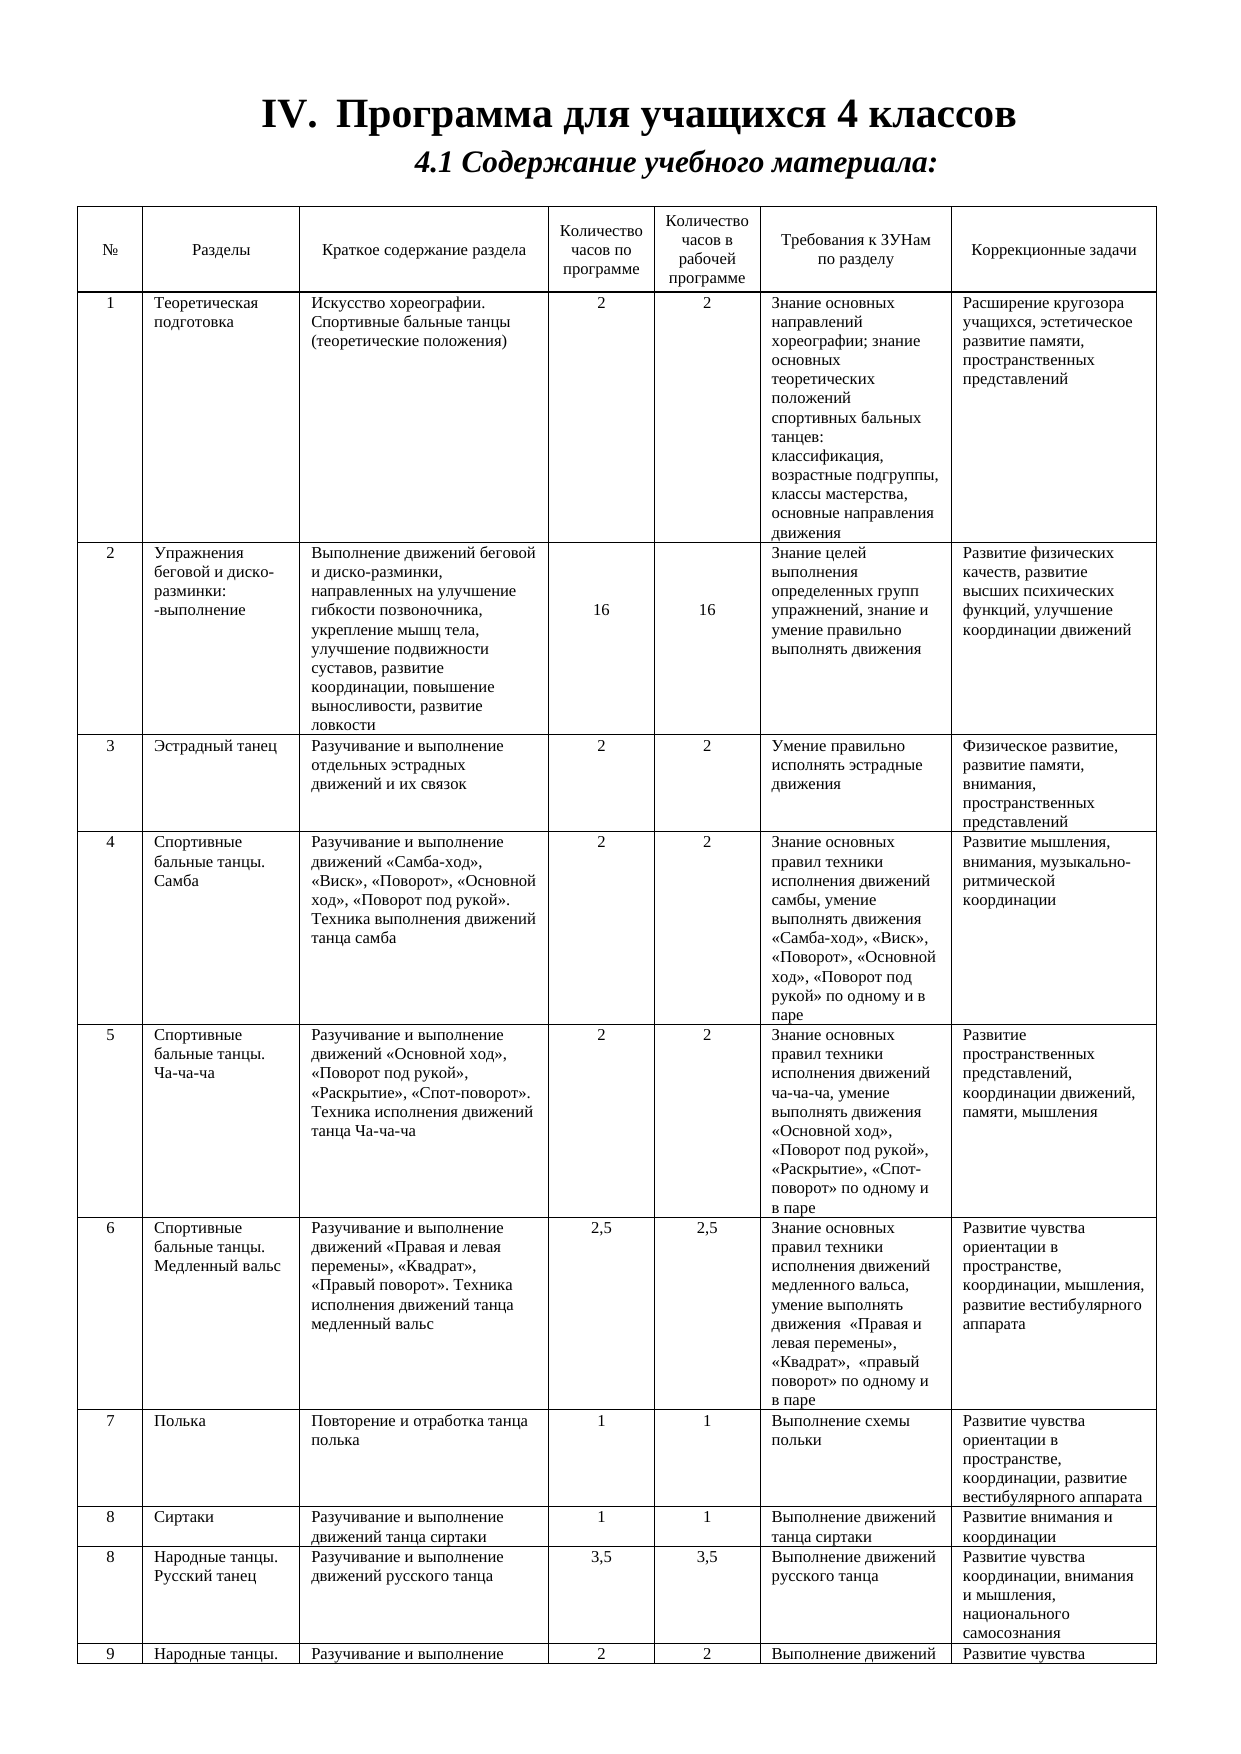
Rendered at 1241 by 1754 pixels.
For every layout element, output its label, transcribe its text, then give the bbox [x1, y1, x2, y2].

table_header Количество часов в рабочей программе [655, 207, 760, 291]
table_cell 2 [655, 735, 760, 831]
table_header Коррекционные задачи [952, 207, 1156, 291]
table_cell Знание целей выполнения определенных групп упражнений, знание и умение правильно выполнять движения [761, 543, 951, 734]
table_cell Теоретическая подготовка [143, 293, 299, 542]
table_cell 2 [549, 832, 654, 1024]
table_cell Сиртаки [143, 1507, 299, 1546]
table_cell Выполнение движений беговой и диско-разминки, направленных на улучшение гибкости позвоночника, укрепление мышц тела, улучшение подвижности суставов, развитие координации, повышение выносливости, развитие ловкости [300, 543, 548, 734]
table_cell Полька [143, 1410, 299, 1506]
table_cell Развитие мышления, внимания, музыкально-ритмической координации [952, 832, 1156, 1024]
table_cell 2 [78, 543, 142, 734]
table_cell Знание основных направлений хореографии; знание основных теоретических положений спортивных бальных танцев: классификация, возрастные подгруппы, классы мастерства, основные направления движения [761, 293, 951, 542]
table_cell Спортивные бальные танцы. Ча-ча-ча [143, 1025, 299, 1217]
table_cell Развитие пространственных представлений, координации движений, памяти, мышления [952, 1025, 1156, 1217]
table_cell 6 [78, 1218, 142, 1409]
table_cell Разучивание и выполнение движений танца сиртаки [300, 1507, 548, 1546]
table_cell 7 [78, 1410, 142, 1506]
table_cell Разучивание и выполнение движений «Самба-ход», «Виск», «Поворот», «Основной ход», «Поворот под рукой». Техника выполнения движений танца самба [300, 832, 548, 1024]
table_cell Спортивные бальные танцы. Медленный вальс [143, 1218, 299, 1409]
table_cell 1 [549, 1507, 654, 1546]
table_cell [143, 1644, 299, 1663]
table_cell 9 [78, 1644, 142, 1663]
table_header Требования к ЗУНам по разделу [761, 207, 951, 291]
table_cell Разучивание и выполнение движений русского танца [300, 1547, 548, 1642]
list Программа для учащихся 4 классов [126, 89, 1152, 137]
table_cell 2,5 [655, 1218, 760, 1409]
table_cell 8 [78, 1507, 142, 1546]
table_cell 16 [549, 543, 654, 734]
table_cell Искусство хореографии. Спортивные бальные танцы (теоретические положения) [300, 293, 548, 542]
table_cell Повторение и отработка танца полька [300, 1410, 548, 1506]
table_cell 4 [78, 832, 142, 1024]
table_cell 2 [655, 1025, 760, 1217]
table_cell 2 [655, 293, 760, 542]
table_cell Знание основных правил техники исполнения движений самбы, умение выполнять движения «Самба-ход», «Виск», «Поворот», «Основной ход», «Поворот под рукой» по одному и в паре [761, 832, 951, 1024]
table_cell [761, 1644, 951, 1663]
list 4.1 Содержание учебного материала: [201, 144, 1152, 180]
table_cell 5 [78, 1025, 142, 1217]
table_cell Выполнение схемы польки [761, 1410, 951, 1506]
table_cell Расширение кругозора учащихся, эстетическое развитие памяти, пространственных представлений [952, 293, 1156, 542]
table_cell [300, 1644, 548, 1663]
table_header № [78, 207, 142, 291]
table_header Разделы [143, 207, 299, 291]
table_cell 1 [549, 1410, 654, 1506]
table_cell Выполнение движений русского танца [761, 1547, 951, 1642]
table_cell Упражнения беговой и диско-разминки: -выполнение [143, 543, 299, 734]
table_cell Разучивание и выполнение отдельных эстрадных движений и их связок [300, 735, 548, 831]
table_cell Развитие внимания и координации [952, 1507, 1156, 1546]
table_cell 2 [655, 832, 760, 1024]
table_header Количество часов по программе [549, 207, 654, 291]
table_cell Эстрадный танец [143, 735, 299, 831]
table_cell 8 [78, 1547, 142, 1642]
table_cell Умение правильно исполнять эстрадные движения [761, 735, 951, 831]
table_cell 1 [655, 1410, 760, 1506]
table_cell 16 [655, 543, 760, 734]
table_cell Развитие чувства ориентации в пространстве, координации, мышления, развитие вестибулярного аппарата [952, 1218, 1156, 1409]
table_cell Развитие физических качеств, развитие высших психических функций, улучшение координации движений [952, 543, 1156, 734]
table_cell 3 [78, 735, 142, 831]
table_cell 3,5 [655, 1547, 760, 1642]
table_cell Разучивание и выполнение движений «Правая и левая перемены», «Квадрат», «Правый поворот». Техника исполнения движений танца медленный вальс [300, 1218, 548, 1409]
table_cell Народные танцы. Русский танец [143, 1547, 299, 1642]
table_cell Знание основных правил техники исполнения движений медленного вальса, умение выполнять движения «Правая и левая перемены», «Квадрат», «правый поворот» по одному и в паре [761, 1218, 951, 1409]
table_cell Физическое развитие, развитие памяти, внимания, пространственных представлений [952, 735, 1156, 831]
table_cell 2 [655, 1644, 760, 1663]
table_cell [952, 1644, 1156, 1663]
table_cell 2 [549, 1025, 654, 1217]
table_cell 1 [78, 293, 142, 542]
table_cell 2 [549, 293, 654, 542]
table_cell Спортивные бальные танцы. Самба [143, 832, 299, 1024]
table_cell 2 [549, 735, 654, 831]
table_cell Разучивание и выполнение движений «Основной ход», «Поворот под рукой», «Раскрытие», «Спот-поворот». Техника исполнения движений танца Ча-ча-ча [300, 1025, 548, 1217]
table_cell 3,5 [549, 1547, 654, 1642]
table_cell 1 [655, 1507, 760, 1546]
table_header Краткое содержание раздела [300, 207, 548, 291]
table_cell Выполнение движений танца сиртаки [761, 1507, 951, 1546]
table_cell 2,5 [549, 1218, 654, 1409]
table_cell Знание основных правил техники исполнения движений ча-ча-ча, умение выполнять движения «Основной ход», «Поворот под рукой», «Раскрытие», «Спот-поворот» по одному и в паре [761, 1025, 951, 1217]
table_cell 2 [549, 1644, 654, 1663]
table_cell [952, 1547, 1156, 1642]
table_cell Развитие чувства ориентации в пространстве, координации, развитие вестибулярного аппарата [952, 1410, 1156, 1506]
